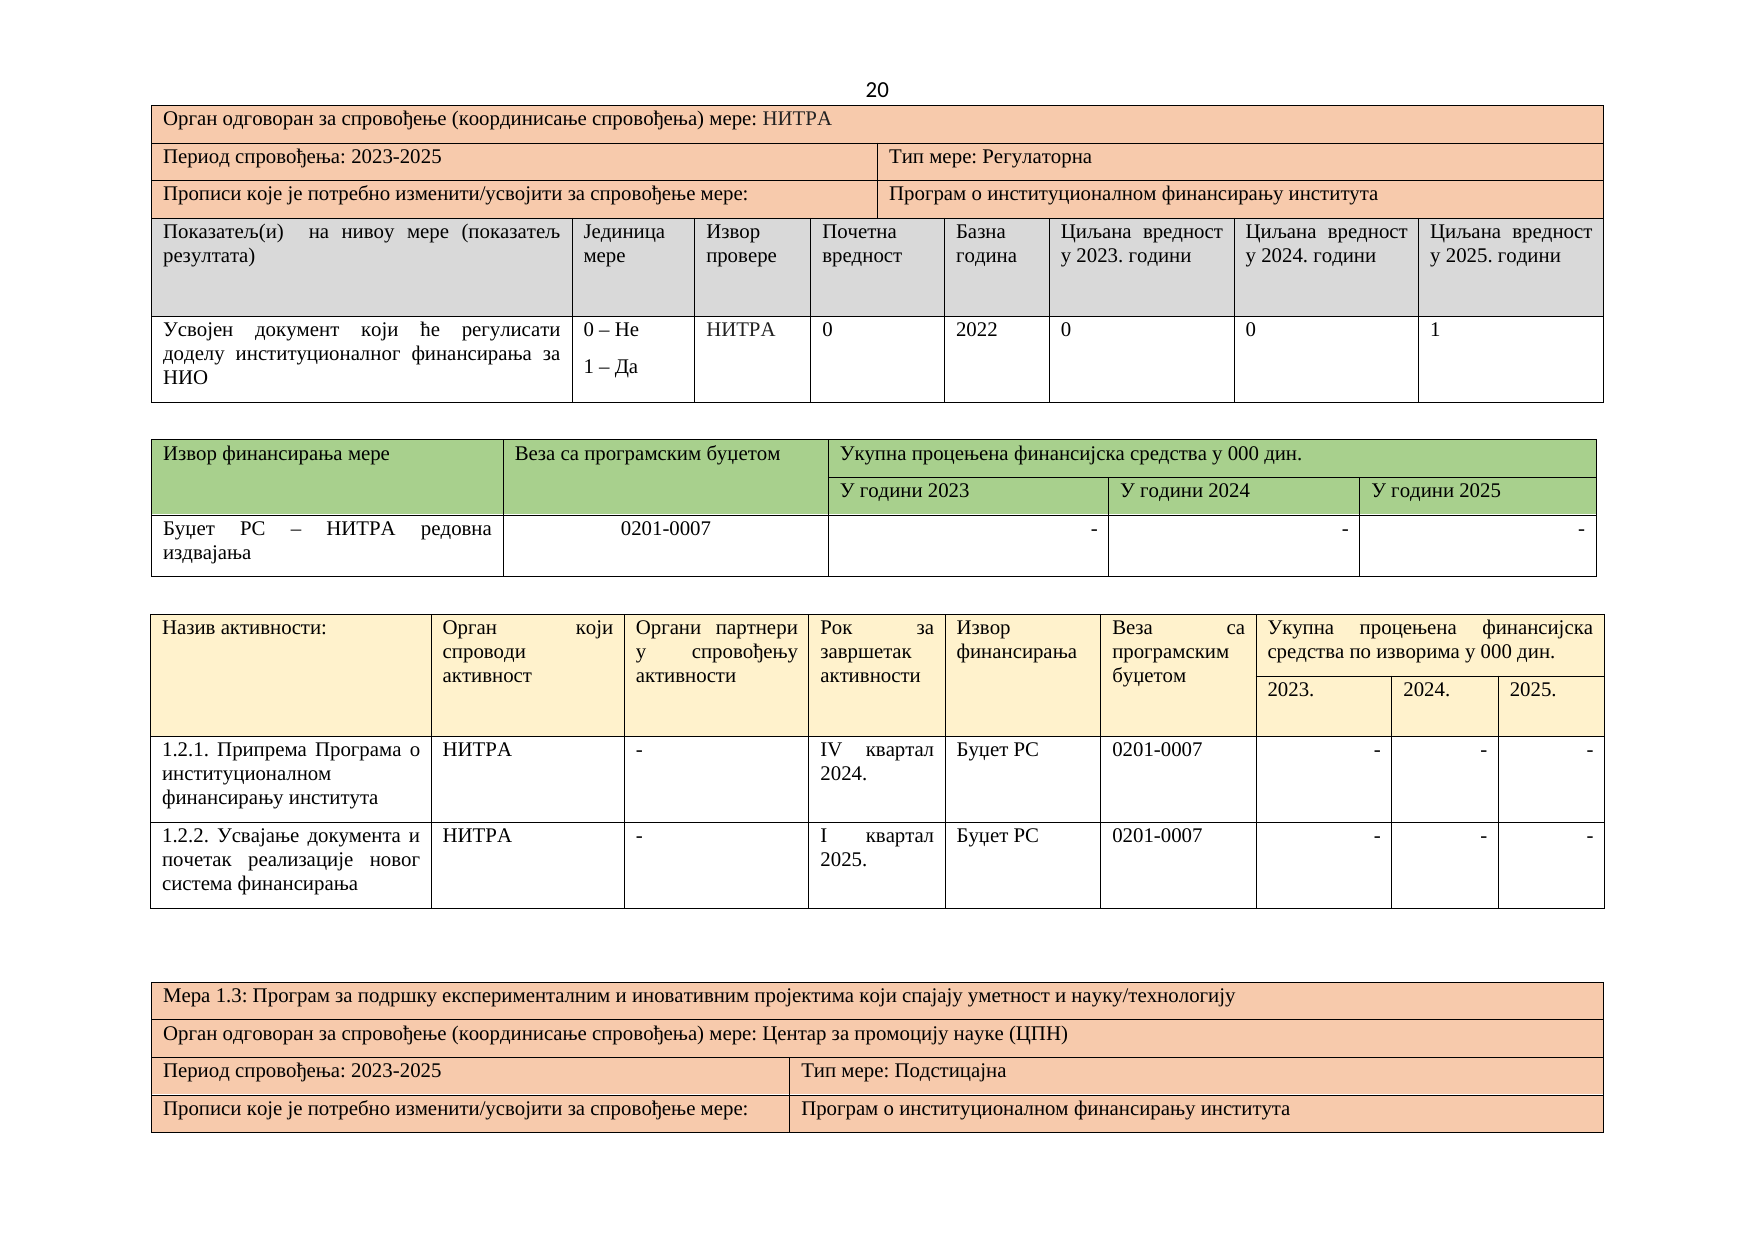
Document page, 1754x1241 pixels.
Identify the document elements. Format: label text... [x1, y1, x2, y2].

table_cell 0 – Не 1 – Да [573, 317, 694, 402]
table_cell 2023. [1257, 677, 1391, 736]
table_cell 0201-0007 [1101, 737, 1256, 822]
table_cell - [1109, 516, 1359, 576]
table_header Извор финансирања мере [152, 440, 503, 514]
table_header Мера 1.3: Програм за подршку експерименталним и иновативним пројектима који спајају уметност и науку/технологију [152, 983, 1603, 1019]
table_cell Показатељ(и) на нивоу мере (показатељ резултата) [152, 219, 572, 316]
table_cell Почетна вредност [811, 219, 944, 316]
table_cell IV квартал 2024. [809, 737, 945, 822]
table_cell 0201-0007 [1101, 823, 1256, 908]
table_cell Орган oдговоран за спровођење (координисање спровођења) мере: НИТРА [152, 106, 1603, 143]
table_cell НИТРА [432, 823, 624, 908]
table_cell 1.2.1. Припрема Програма о институционалном финансирању института [151, 737, 431, 822]
table_cell - [1499, 737, 1604, 822]
table_cell Буџет РС [946, 823, 1100, 908]
table_cell Програм о институционалном финансирању института [790, 1096, 1603, 1132]
table_cell Циљана вредност у 2023. години [1050, 219, 1234, 316]
table_header Oргани партнери у спровођењу активности [625, 615, 808, 736]
table_header Орган који спроводи активност [432, 615, 624, 736]
table_cell Тип мере: Регулаторна [878, 144, 1603, 180]
table_header Веза са програмским буџетом [504, 440, 828, 514]
table_cell У години 2023 [829, 478, 1108, 514]
table_cell I квартал 2025. [809, 823, 945, 908]
table_cell Циљана вредност у 2025. години [1419, 219, 1603, 316]
table_header Назив активности: [151, 615, 431, 736]
table_cell Jединица мере [573, 219, 694, 316]
table_cell 0201-0007 [504, 516, 828, 576]
table_cell Прописи које је потребно изменити/усвојити за спровођење мере: [152, 181, 877, 218]
table_cell Базна година [945, 219, 1049, 316]
table_cell 1 [1419, 317, 1603, 402]
table_cell - [829, 516, 1108, 576]
table_cell 0 [1235, 317, 1418, 402]
table_cell 2022 [945, 317, 1049, 402]
table_cell Прописи које је потребно изменити/усвојити за спровођење мере: [152, 1096, 789, 1132]
table_cell - [1360, 516, 1596, 576]
table_header Извор финансирања [946, 615, 1100, 736]
table_cell Орган oдговоран за спровођење (координисање спровођења) мере: Центар за промоцију науке (ЦПН) [152, 1020, 1603, 1057]
table_cell 1.2.2. Усвајање документа и почетак реализације новог система финансирања [151, 823, 431, 908]
table_cell 2024. [1392, 677, 1498, 736]
table_cell Усвојен документ који ће регулисати доделу институционалног финансирања за НИО [152, 317, 572, 402]
table_header Веза са програмским буџетом [1101, 615, 1256, 736]
table_cell У години 2025 [1360, 478, 1596, 514]
table_cell Програм о институционалном финансирању института [878, 181, 1603, 218]
table_cell Период спровођења: 2023-2025 [152, 144, 877, 180]
table_cell - [1392, 737, 1498, 822]
table_cell Буџет РС – НИТРА редовна издвајања [152, 516, 503, 576]
table_header Укупна процењена финансијска средства у 000 дин. [829, 440, 1596, 477]
table_cell - [1499, 823, 1604, 908]
table_cell Тип мере: Подстицајна [790, 1058, 1603, 1094]
table_cell - [1257, 823, 1391, 908]
table_cell НИТРА [695, 317, 810, 402]
table_header Рок за завршетак активности [809, 615, 945, 736]
table_cell - [625, 737, 808, 822]
table_cell - [1392, 823, 1498, 908]
table_cell У години 2024 [1109, 478, 1359, 514]
table_cell - [625, 823, 808, 908]
table_header Укупна процењена финансијска средства по изворима у 000 дин. [1257, 615, 1604, 676]
table_cell 0 [1050, 317, 1234, 402]
table_cell - [1257, 737, 1391, 822]
table_cell Буџет РС [946, 737, 1100, 822]
table_cell Извор провере [695, 219, 810, 316]
table_cell 2025. [1499, 677, 1604, 736]
table_cell НИТРА [432, 737, 624, 822]
table_cell Циљана вредност у 2024. години [1235, 219, 1418, 316]
table_cell Период спровођења: 2023-2025 [152, 1058, 789, 1094]
table_cell 0 [811, 317, 944, 402]
